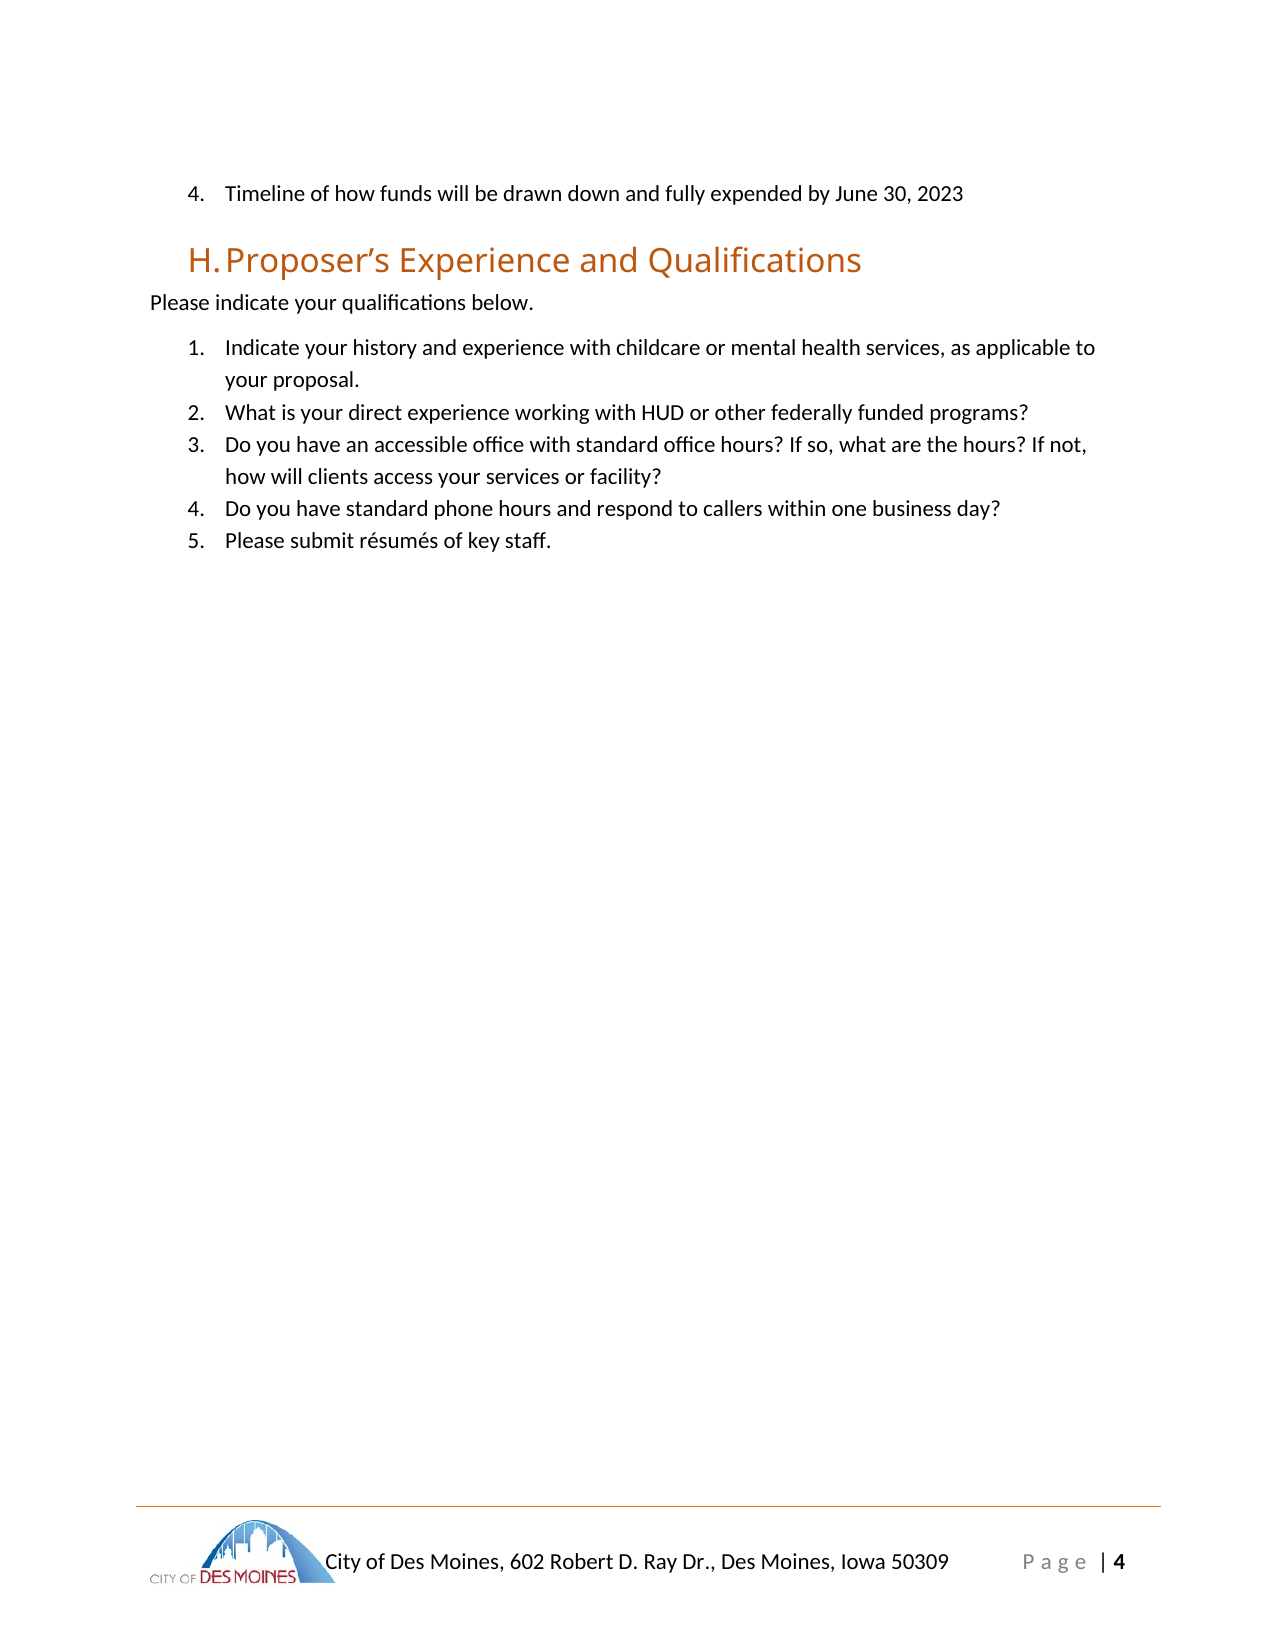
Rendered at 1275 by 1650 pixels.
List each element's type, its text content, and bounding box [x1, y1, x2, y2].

picture [150, 1520, 336, 1597]
list What is your direct experience working with HUD or other federally funded programs? [187, 398, 1125, 426]
list Do you have an accessible office with standard office hours? If so, what are the hours? If not, how will clients access your services or facility? [187, 430, 1125, 490]
text Please indicate your qualifications below. [150, 288, 1125, 317]
picture [328, 1556, 336, 1567]
list Please submit résumés of key staff. [187, 526, 1125, 554]
subtitle Proposer’s Experience and Qualifications [187, 236, 1125, 282]
list Do you have standard phone hours and respond to callers within one business day? [187, 494, 1125, 522]
list Timeline of how funds will be drawn down and fully expended by June 30, 2023 [187, 179, 1125, 207]
list Indicate your history and experience with childcare or mental health services, as applicable to your proposal. [187, 333, 1125, 393]
